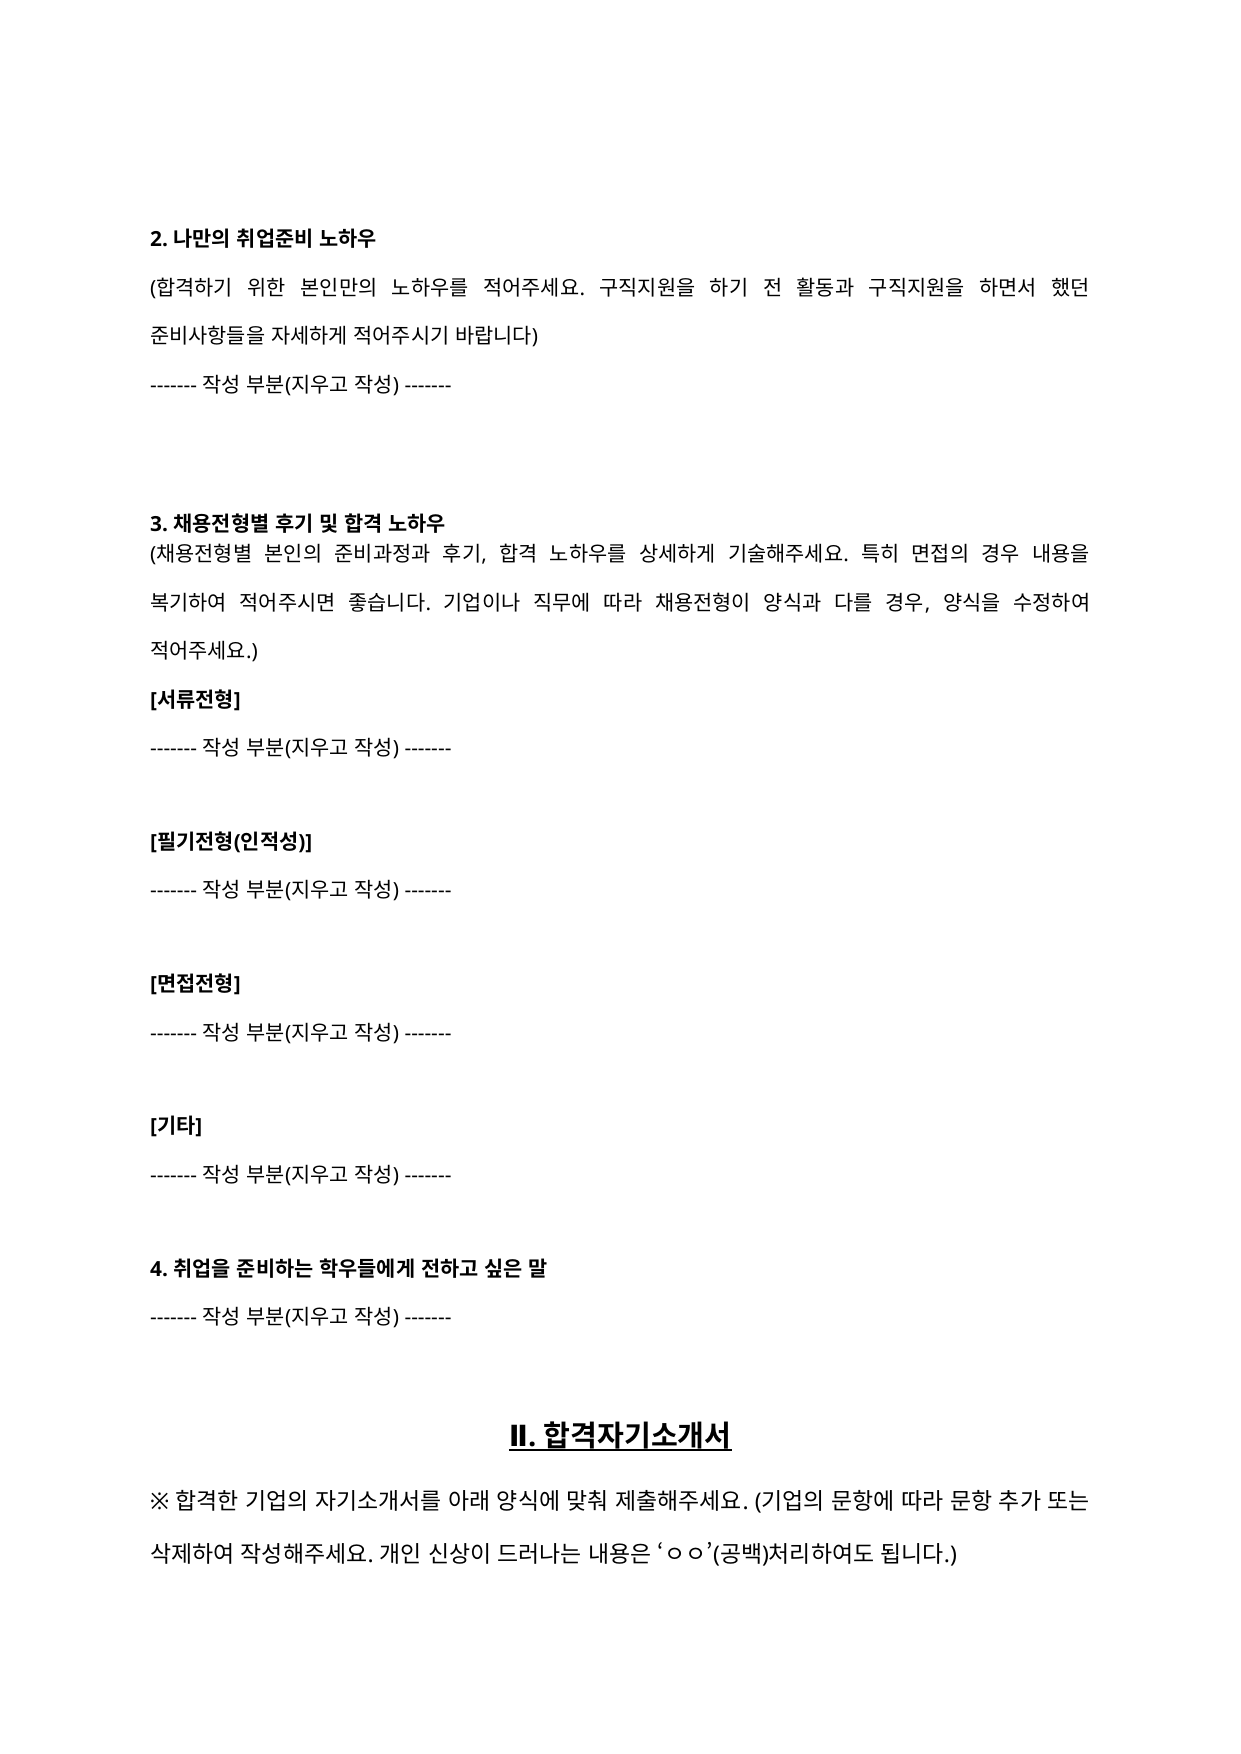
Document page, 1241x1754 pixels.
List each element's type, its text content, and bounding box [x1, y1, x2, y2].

text Ⅱ. 합격자기소개서 [150, 1412, 1090, 1455]
text ※ 합격한 기업의 자기소개서를 아래 양식에 맞춰 제출해주세요. (기업의 문항에 따라 문항 추가 또는 삭제하여 작성해주세요. 개인 신상이 드러나는 내용은 ‘ㅇㅇ’(공백)처리하여도 됩니다.) [150, 1483, 1090, 1570]
text [필기전형(인적성)] [150, 825, 1090, 855]
text ------- 작성 부분(지우고 작성) ------- [150, 873, 1090, 904]
text [면접전형] [150, 967, 1090, 998]
text [기타] [150, 1110, 1090, 1140]
text 3. 채용전형별 후기 및 합격 노하우 [150, 507, 1090, 537]
text ------- 작성 부분(지우고 작성) ------- [150, 731, 1090, 762]
text (채용전형별 본인의 준비과정과 후기, 합격 노하우를 상세하게 기술해주세요. 특히 면접의 경우 내용을 복기하여 적어주시면 좋습니다. 기업이나 직무에 따라 채용전형이 양식과 다를 경우, 양식을 수정하여 적어주세요.) [150, 537, 1090, 665]
text 4. 취업을 준비하는 학우들에게 전하고 싶은 말 [150, 1252, 1090, 1282]
text ------- 작성 부분(지우고 작성) ------- [150, 1300, 1090, 1331]
text ------- 작성 부분(지우고 작성) ------- [150, 368, 1090, 398]
text 2. 나만의 취업준비 노하우 (합격하기 위한 본인만의 노하우를 적어주세요. 구직지원을 하기 전 활동과 구직지원을 하면서 했던 준비사항들을 자세하게 적어주시기 바랍니다) [150, 223, 1090, 350]
text [서류전형] [150, 683, 1090, 713]
text ------- 작성 부분(지우고 작성) ------- [150, 1158, 1090, 1188]
text ------- 작성 부분(지우고 작성) ------- [150, 1016, 1090, 1046]
